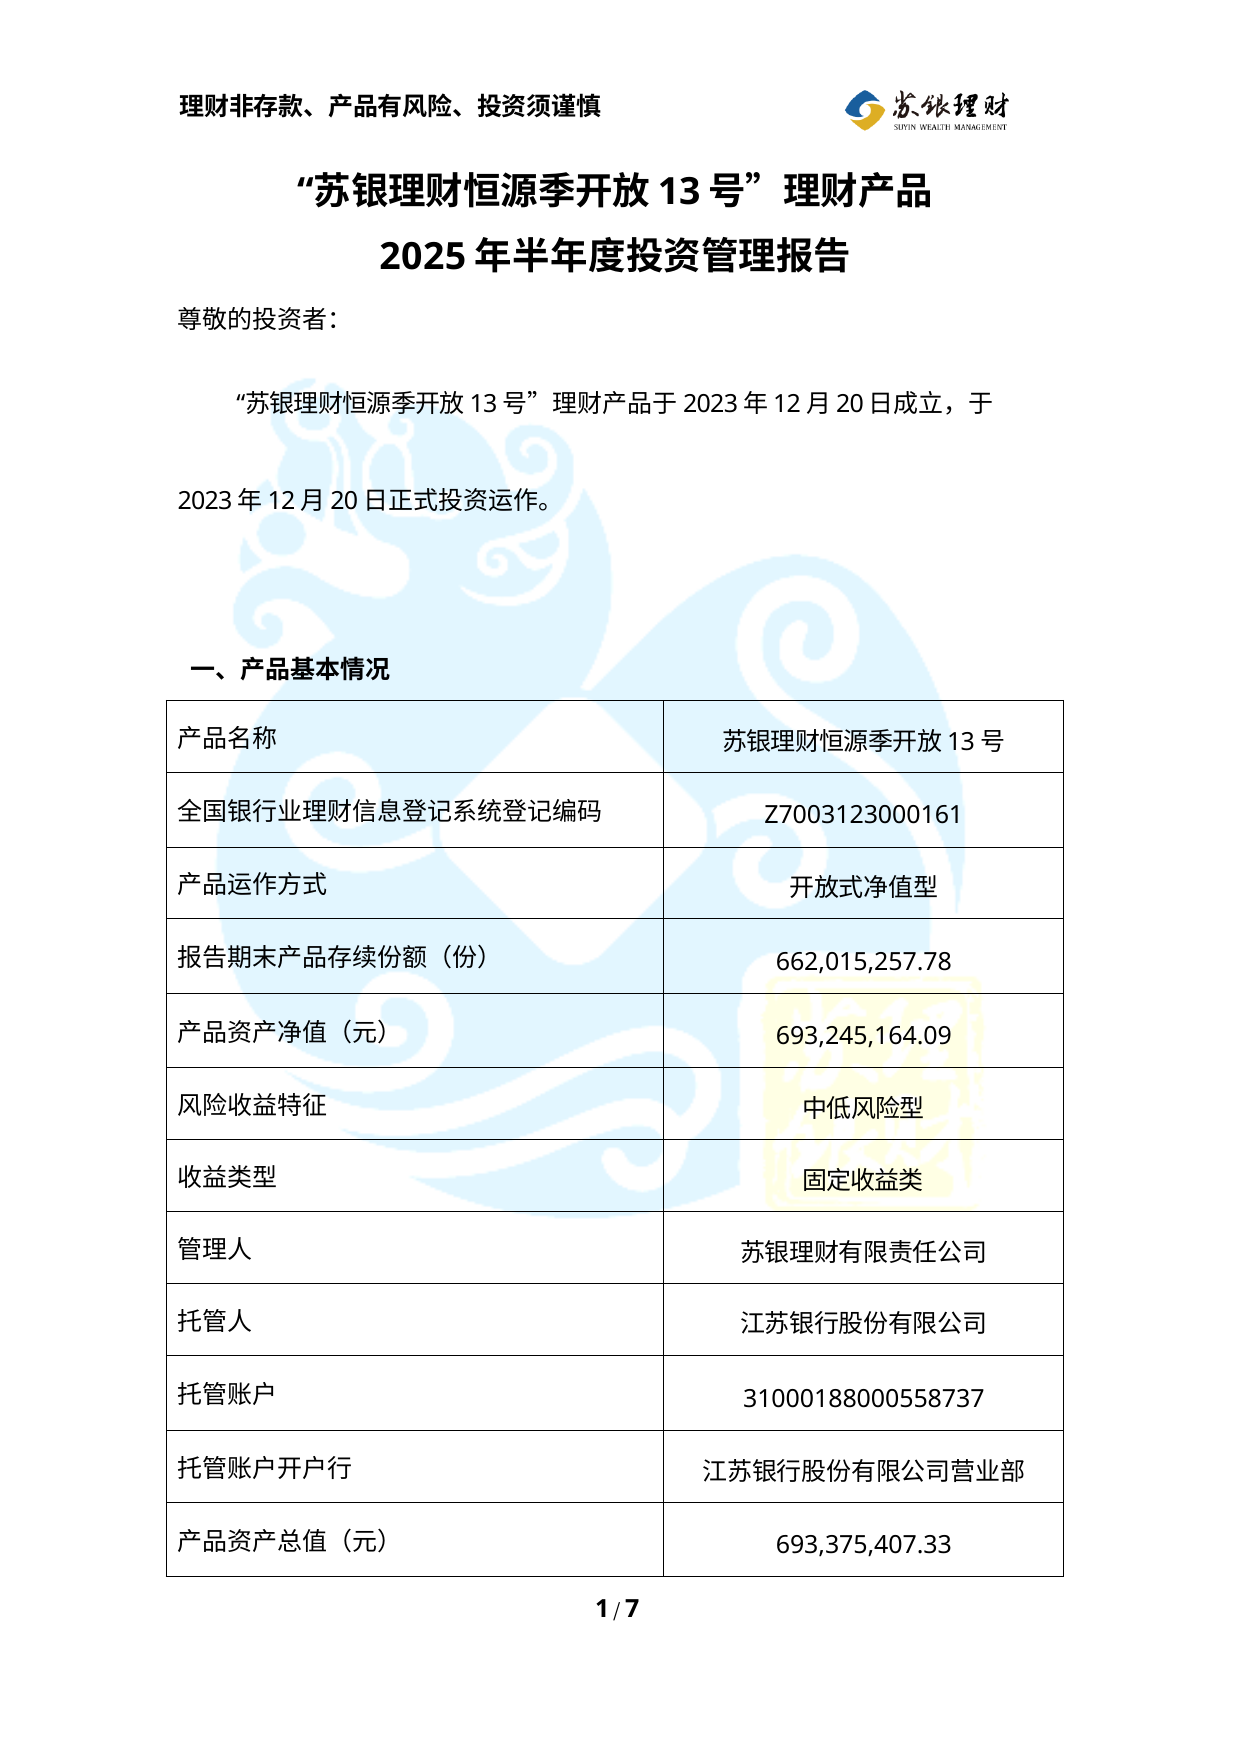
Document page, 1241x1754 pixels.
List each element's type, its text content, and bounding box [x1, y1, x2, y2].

subtitle 一、产品基本情况 [190, 635, 1053, 700]
table_cell 产品资产净值（元） [167, 994, 663, 1067]
table_cell 693,245,164.09 [664, 994, 1063, 1067]
picture [820, 72, 1039, 143]
text 2025年半年度投资管理报告 [177, 221, 1053, 286]
text “苏银理财恒源季开放13号”理财产品于 2023年12月20日成立，于2023年12月20日正式投资运作。 [177, 369, 1053, 531]
table_cell 苏银理财有限责任公司 [664, 1212, 1063, 1283]
text 尊敬的投资者： [177, 286, 1053, 351]
table_header 苏银理财恒源季开放13号 [664, 701, 1063, 772]
text “苏银理财恒源季开放13号”理财产品 [177, 156, 1053, 221]
table_cell 693,375,407.33 [664, 1503, 1063, 1576]
table_cell 江苏银行股份有限公司营业部 [664, 1431, 1063, 1502]
table_cell 江苏银行股份有限公司 [664, 1284, 1063, 1354]
table_cell 31000188000558737 [664, 1356, 1063, 1430]
table_cell 中低风险型 [664, 1068, 1063, 1139]
table_cell 托管账户开户行 [167, 1431, 663, 1502]
table_header 产品名称 [167, 701, 663, 772]
table_cell 托管账户 [167, 1356, 663, 1430]
table_cell Z7003123000161 [664, 773, 1063, 847]
table_cell 产品资产总值（元） [167, 1503, 663, 1576]
table_cell 报告期末产品存续份额（份） [167, 919, 663, 993]
table_cell 风险收益特征 [167, 1068, 663, 1139]
table_cell 托管人 [167, 1284, 663, 1354]
table_cell 收益类型 [167, 1140, 663, 1211]
table_cell 全国银行业理财信息登记系统登记编码 [167, 773, 663, 847]
table_cell 开放式净值型 [664, 848, 1063, 918]
table_cell 产品运作方式 [167, 848, 663, 918]
table_cell 管理人 [167, 1212, 663, 1283]
table_cell 固定收益类 [664, 1140, 1063, 1211]
table_cell 662,015,257.78 [664, 919, 1063, 993]
